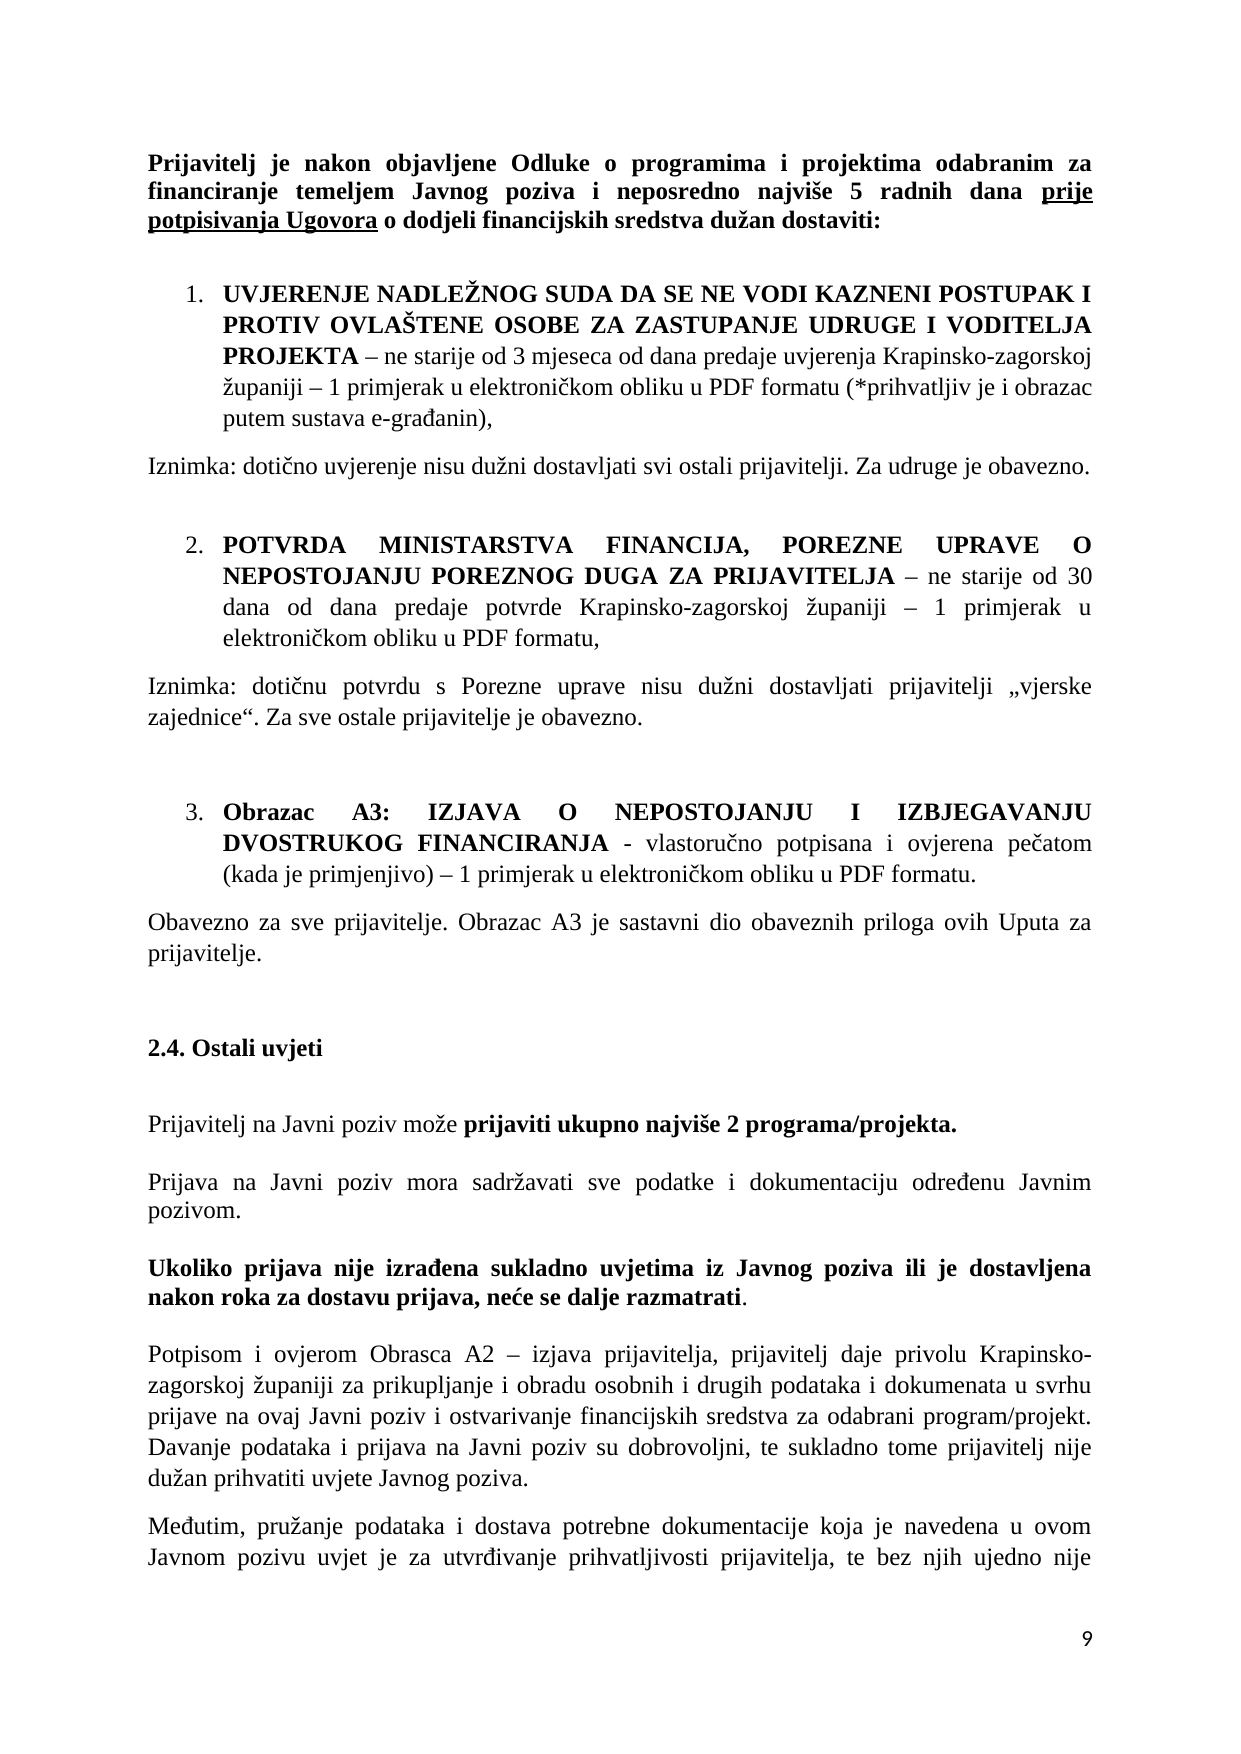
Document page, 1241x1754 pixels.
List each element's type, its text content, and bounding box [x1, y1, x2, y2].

text Iznimka: dotično uvjerenje nisu dužni dostavljati svi ostali prijavitelji. Za udruge je obavezno. [148, 451, 1093, 480]
list UVJERENJE NADLEŽNOG SUDA DA SE NE VODI KAZNENI POSTUPAK I PROTIV OVLAŠTENE OSOBE ZA ZASTUPANJE UDRUGE I VODITELJA PROJEKTA – ne starije od 3 mjeseca od dana predaje uvjerenja Krapinsko-zagorskoj županiji – 1 primjerak u elektroničkom obliku u PDF formatu (*prihvatljiv je i obrazac putem sustava e-građanin), [185, 279, 1093, 432]
list POTVRDA MINISTARSTVA FINANCIJA, POREZNE UPRAVE O NEPOSTOJANJU POREZNOG DUGA ZA PRIJAVITELJA – ne starije od 30 dana od dana predaje potvrde Krapinsko-zagorskoj županiji – 1 primjerak u elektroničkom obliku u PDF formatu, [185, 530, 1093, 652]
text Prijavitelj je nakon objavljene Odluke o programima i projektima odabranim za financiranje temeljem Javnog poziva i neposredno najviše 5 radnih dana prije potpisivanja Ugovora o dodjeli financijskih sredstva dužan dostaviti: [148, 148, 1093, 234]
text Potpisom i ovjerom Obrasca A2 – izjava prijavitelja, prijavitelj daje privolu Krapinsko-zagorskoj županiji za prikupljanje i obradu osobnih i drugih podataka i dokumenata u svrhu prijave na ovaj Javni poziv i ostvarivanje financijskih sredstva za odabrani program/projekt. Davanje podataka i prijava na Javni poziv su dobrovoljni, te sukladno tome prijavitelj nije dužan prihvatiti uvjete Javnog poziva. [148, 1339, 1093, 1492]
list Obrazac A3: IZJAVA O NEPOSTOJANJU I IZBJEGAVANJU DVOSTRUKOG FINANCIRANJA - vlastoručno potpisana i ovjerena pečatom (kada je primjenjivo) – 1 primjerak u elektroničkom obliku u PDF formatu. [185, 797, 1093, 888]
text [148, 1511, 1093, 1571]
text Ukoliko prijava nije izrađena sukladno uvjetima iz Javnog poziva ili je dostavljena nakon roka za dostavu prijava, neće se dalje razmatrati. [148, 1253, 1093, 1310]
text Iznimka: dotičnu potvrdu s Porezne uprave nisu dužni dostavljati prijavitelji „vjerske zajednice“. Za sve ostale prijavitelje je obavezno. [148, 671, 1093, 731]
text Obavezno za sve prijavitelje. Obrazac A3 je sastavni dio obaveznih priloga ovih Uputa za prijavitelje. [148, 907, 1093, 967]
text Prijavitelj na Javni poziv može prijaviti ukupno najviše 2 programa/projekta. [148, 1109, 1087, 1138]
text Prijava na Javni poziv mora sadržavati sve podatke i dokumentaciju određenu Javnim pozivom. [148, 1167, 1093, 1224]
text 2.4. Ostali uvjeti [148, 1033, 1093, 1062]
